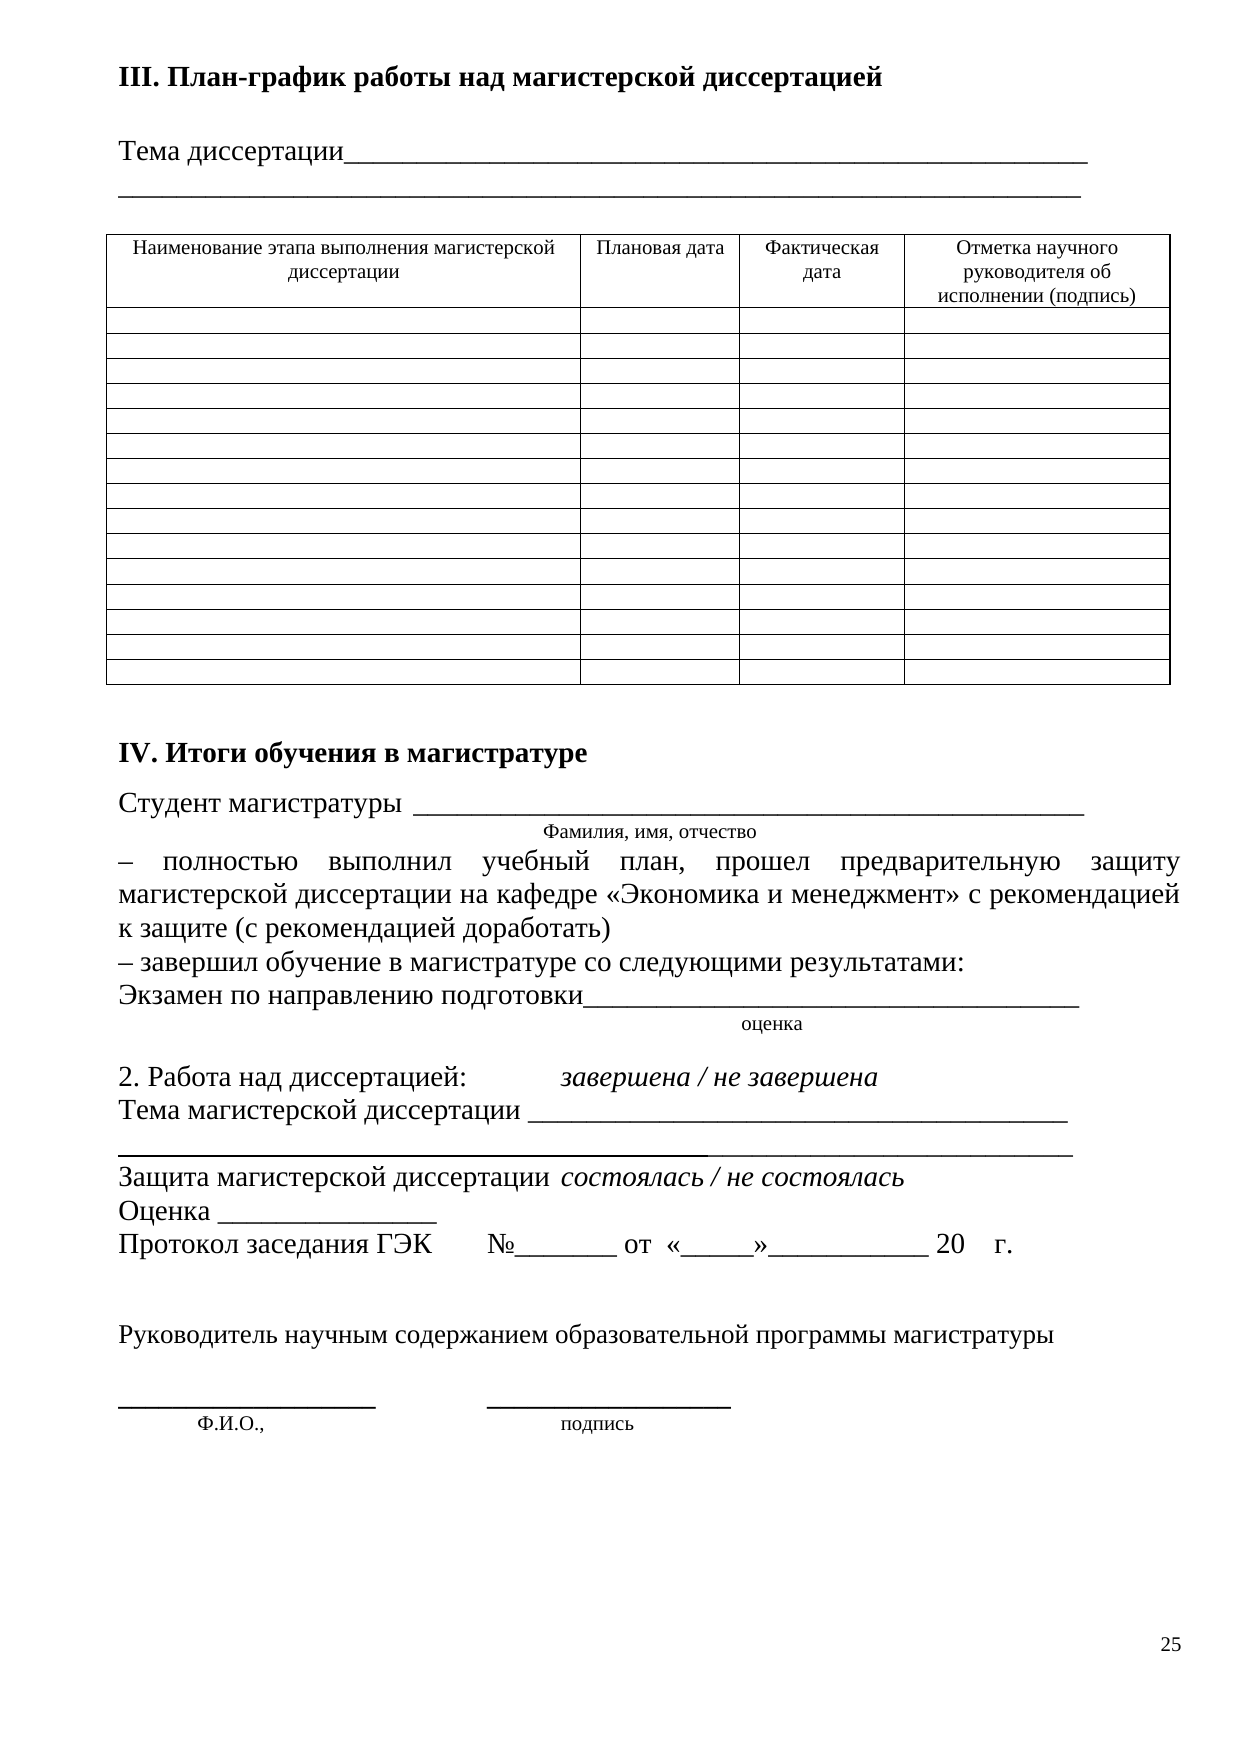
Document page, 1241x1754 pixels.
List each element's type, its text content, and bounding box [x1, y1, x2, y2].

text – завершил обучение в магистратуре со следующими результатами: [118, 944, 1181, 977]
text Экзамен по направлению подготовки__________________________________ [118, 977, 1181, 1011]
table_cell [107, 409, 580, 433]
text III. План-график работы над магистерской диссертацией [118, 59, 1181, 93]
text Защита магистерской диссертации состоялась / не состоялась [118, 1159, 1181, 1193]
table_cell [905, 434, 1169, 458]
table_cell [581, 334, 739, 357]
table_cell [740, 308, 904, 332]
table_cell [740, 660, 904, 684]
table_header Отметка научного руководителя об исполнении (подпись) [905, 235, 1169, 307]
text Студент магистратуры ______________________________________________ [118, 786, 1181, 819]
table_cell [107, 610, 580, 634]
table_header Фактическая дата [740, 235, 904, 307]
text оценка [118, 1011, 1181, 1035]
table_cell [107, 635, 580, 659]
table_cell [581, 635, 739, 659]
table_cell [581, 359, 739, 383]
table_cell [905, 484, 1169, 508]
text Тема диссертации___________________________________________________ [118, 133, 1181, 167]
table_cell [740, 559, 904, 583]
table_cell [107, 509, 580, 533]
table_cell [740, 334, 904, 357]
table_cell [905, 459, 1169, 483]
table_cell [740, 434, 904, 458]
table_cell [581, 509, 739, 533]
table_cell [581, 559, 739, 583]
table_cell [107, 384, 580, 408]
table_cell [107, 308, 580, 332]
text Руководитель научным содержанием образовательной программы магистратуры [118, 1318, 1181, 1349]
text 2. Работа над диссертацией: завершена / не завершена [118, 1059, 1181, 1092]
table_cell [905, 308, 1169, 332]
table_cell [905, 610, 1169, 634]
table_cell [905, 334, 1169, 357]
table_header Наименование этапа выполнения магистерской диссертации [107, 235, 580, 307]
text – полностью выполнил учебный план, прошел предварительную защиту магистерской диссертации на кафедре «Экономика и менеджмент» с рекомендацией к защите (с рекомендацией доработать) [118, 843, 1181, 944]
table_cell [581, 384, 739, 408]
table_cell [581, 308, 739, 332]
table_cell [107, 334, 580, 357]
text ___________________ __________________ [118, 1380, 1181, 1411]
table_cell [740, 585, 904, 608]
text IV. Итоги обучения в магистратуре [118, 735, 1181, 769]
text Фамилия, имя, отчество [118, 819, 1181, 843]
table_cell [740, 384, 904, 408]
table_cell [107, 484, 580, 508]
text Оценка _______________ [118, 1193, 1181, 1227]
table_cell [905, 559, 1169, 583]
table_cell [581, 534, 739, 558]
table_cell [107, 660, 580, 684]
table_cell [107, 559, 580, 583]
text Ф.И.О., подпись [118, 1411, 1181, 1435]
table_cell [905, 660, 1169, 684]
table_cell [740, 409, 904, 433]
table_cell [581, 434, 739, 458]
table_cell [581, 660, 739, 684]
table_cell [581, 484, 739, 508]
table_cell [107, 585, 580, 608]
table_cell [905, 635, 1169, 659]
table_cell [740, 610, 904, 634]
table_cell [581, 409, 739, 433]
table_cell [905, 534, 1169, 558]
table_cell [740, 635, 904, 659]
table_cell [581, 585, 739, 608]
table_cell [107, 359, 580, 383]
table_cell [740, 534, 904, 558]
table_cell [740, 484, 904, 508]
table_header Плановая дата [581, 235, 739, 307]
table_cell [740, 459, 904, 483]
table_cell [581, 610, 739, 634]
table_cell [905, 585, 1169, 608]
table_cell [905, 384, 1169, 408]
table_cell [107, 459, 580, 483]
table_cell [107, 434, 580, 458]
text _________________________ [118, 1126, 1181, 1159]
table_cell [905, 509, 1169, 533]
table_cell [107, 534, 580, 558]
table_cell [740, 359, 904, 383]
text Протокол заседания ГЭК №_______ от «_____»___________ 20 г. [118, 1227, 1181, 1260]
text __________________________________________________________________ [118, 167, 1181, 201]
table_cell [905, 409, 1169, 433]
table_cell [581, 459, 739, 483]
table_cell [905, 359, 1169, 383]
table_cell [740, 509, 904, 533]
text Тема магистерской диссертации _____________________________________ [118, 1092, 1181, 1126]
